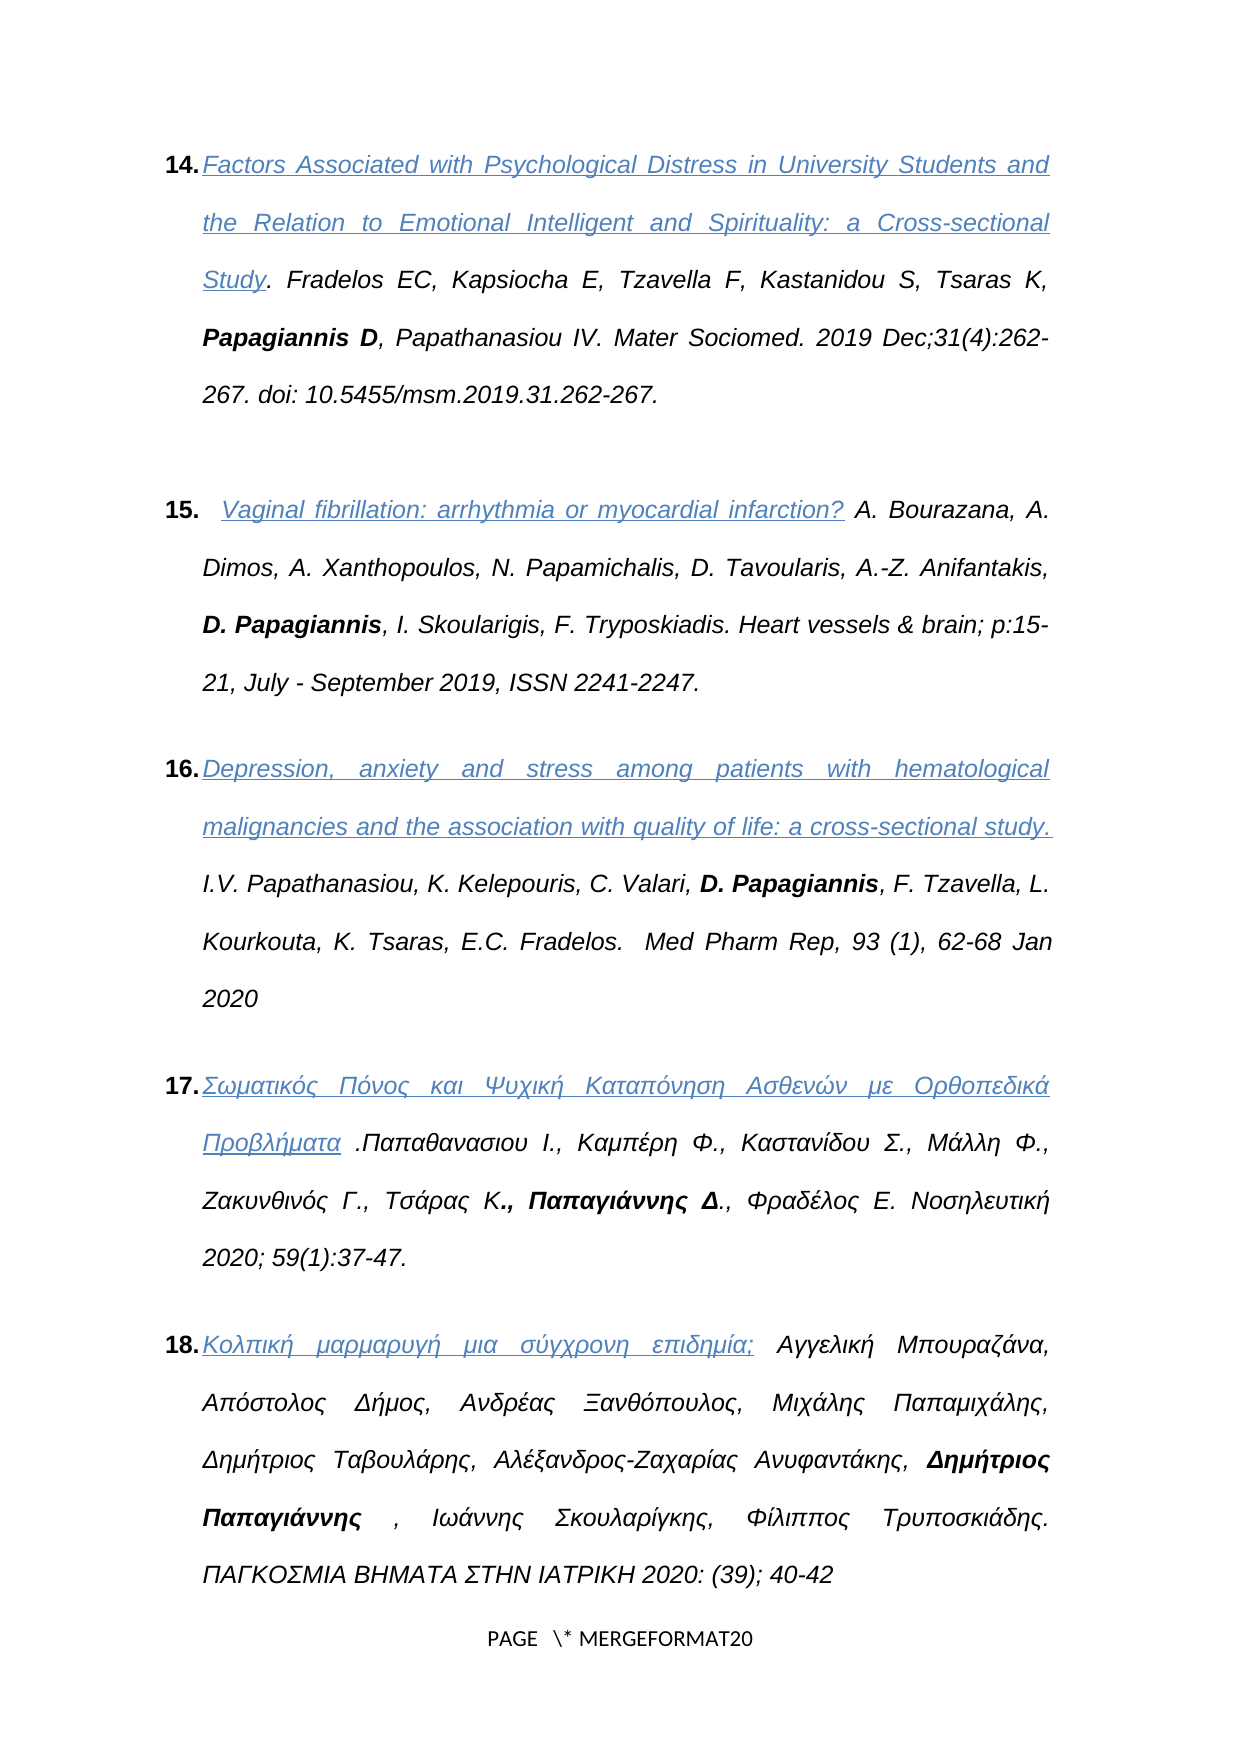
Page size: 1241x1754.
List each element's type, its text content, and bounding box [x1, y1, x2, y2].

list Κολπική μαρμαρυγή μια σύγχρονη επιδημία; Αγγελική Μπουραζάνα, Απόστολος Δήμος, Ανδρέας Ξανθόπουλος, Μιχάλης Παπαμιχάλης, Δημήτριος Ταβουλάρης, Αλέξανδρος-Ζαχαρίας Ανυφαντάκης, Δημήτριος Παπαγιάννης , Ιωάννης Σκουλαρίγκης, Φίλιππος Τρυποσκιάδης. ΠΑΓΚΟΣΜΙΑ ΒΗΜΑΤΑ ΣΤΗΝ ΙΑΤΡΙΚΗ 2020: (39); 40-42 [165, 1330, 1053, 1589]
list Depression, anxiety and stress among patients with hematological malignancies and the association with quality of life: a cross-sectional study. I.V. Papathanasiou, K. Kelepouris, C. Valari, D. Papagiannis, F. Tzavella, L. Kourkouta, K. Tsaras, E.C. Fradelos. Med Pharm Rep, 93 (1), 62-68 Jan 2020 [165, 754, 1053, 1013]
list Factors Associated with Psychological Distress in University Students and the Relation to Emotional Intelligent and Spirituality: a Cross-sectional Study. Fradelos EC, Kapsiocha E, Tzavella F, Kastanidou S, Tsaras K, Papagiannis D, Papathanasiou IV. Mater Sociomed. 2019 Dec;31(4):262-267. doi: 10.5455/msm.2019.31.262-267. [165, 150, 1053, 409]
list Σωματικός Πόνος και Ψυχική Καταπόνηση Ασθενών με Ορθοπεδικά Προβλήματα .Παπαθανασιου Ι., Καμπέρη Φ., Καστανίδου Σ., Μάλλη Φ., Ζακυνθινός Γ., Τσάρας Κ., Παπαγιάννης Δ., Φραδέλος Ε. Νοσηλευτική 2020; 59(1):37-47. [165, 1071, 1053, 1272]
list Vaginal fibrillation: arrhythmia or myocardial infarction? A. Bourazana, A. Dimos, A. Xanthopoulos, N. Papamichalis, D. Tavoularis, A.-Z. Anifantakis, D. Papagiannis, I. Skoularigis, F. Tryposkiadis. Heart vessels & brain; p:15-21, July - September 2019, ISSN 2241-2247. [165, 495, 1053, 696]
